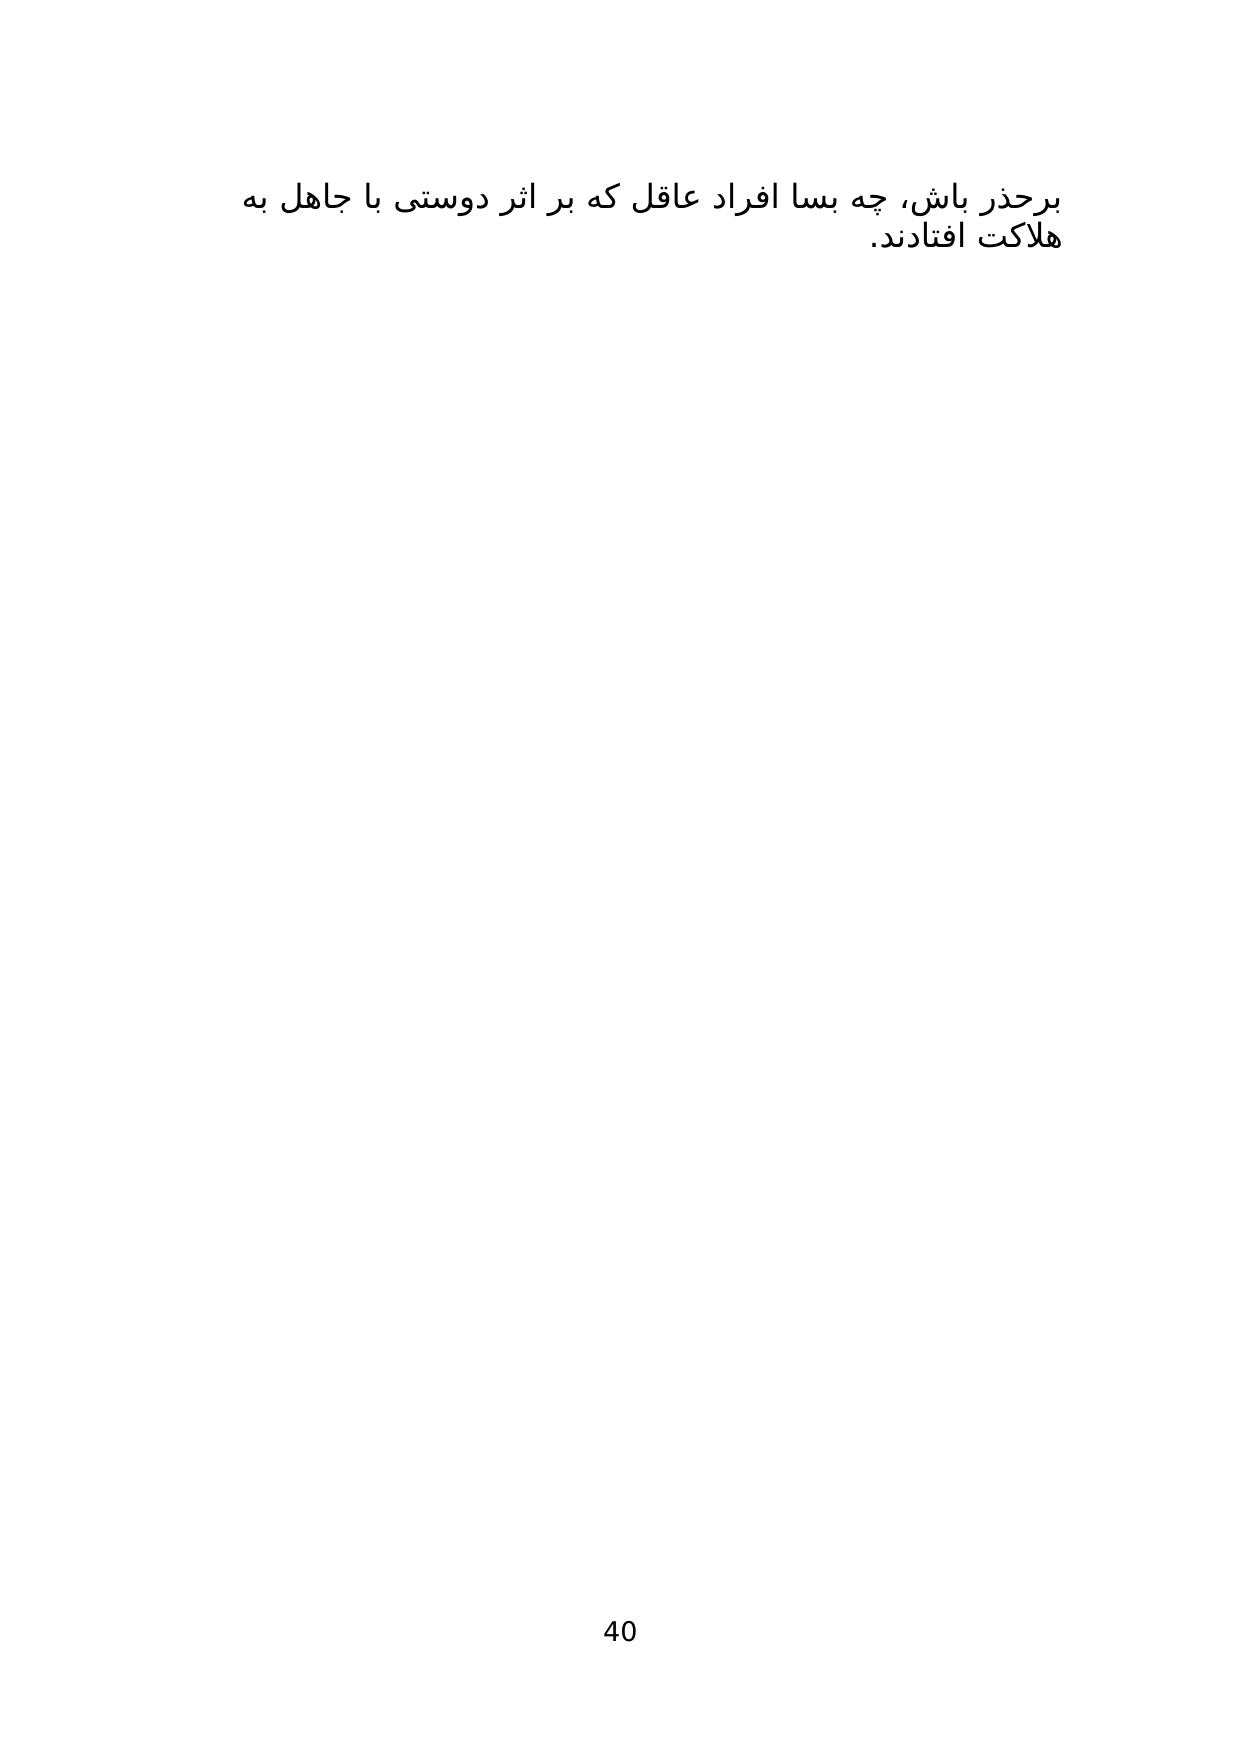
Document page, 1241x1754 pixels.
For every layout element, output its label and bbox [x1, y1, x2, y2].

text [177, 177, 1063, 255]
